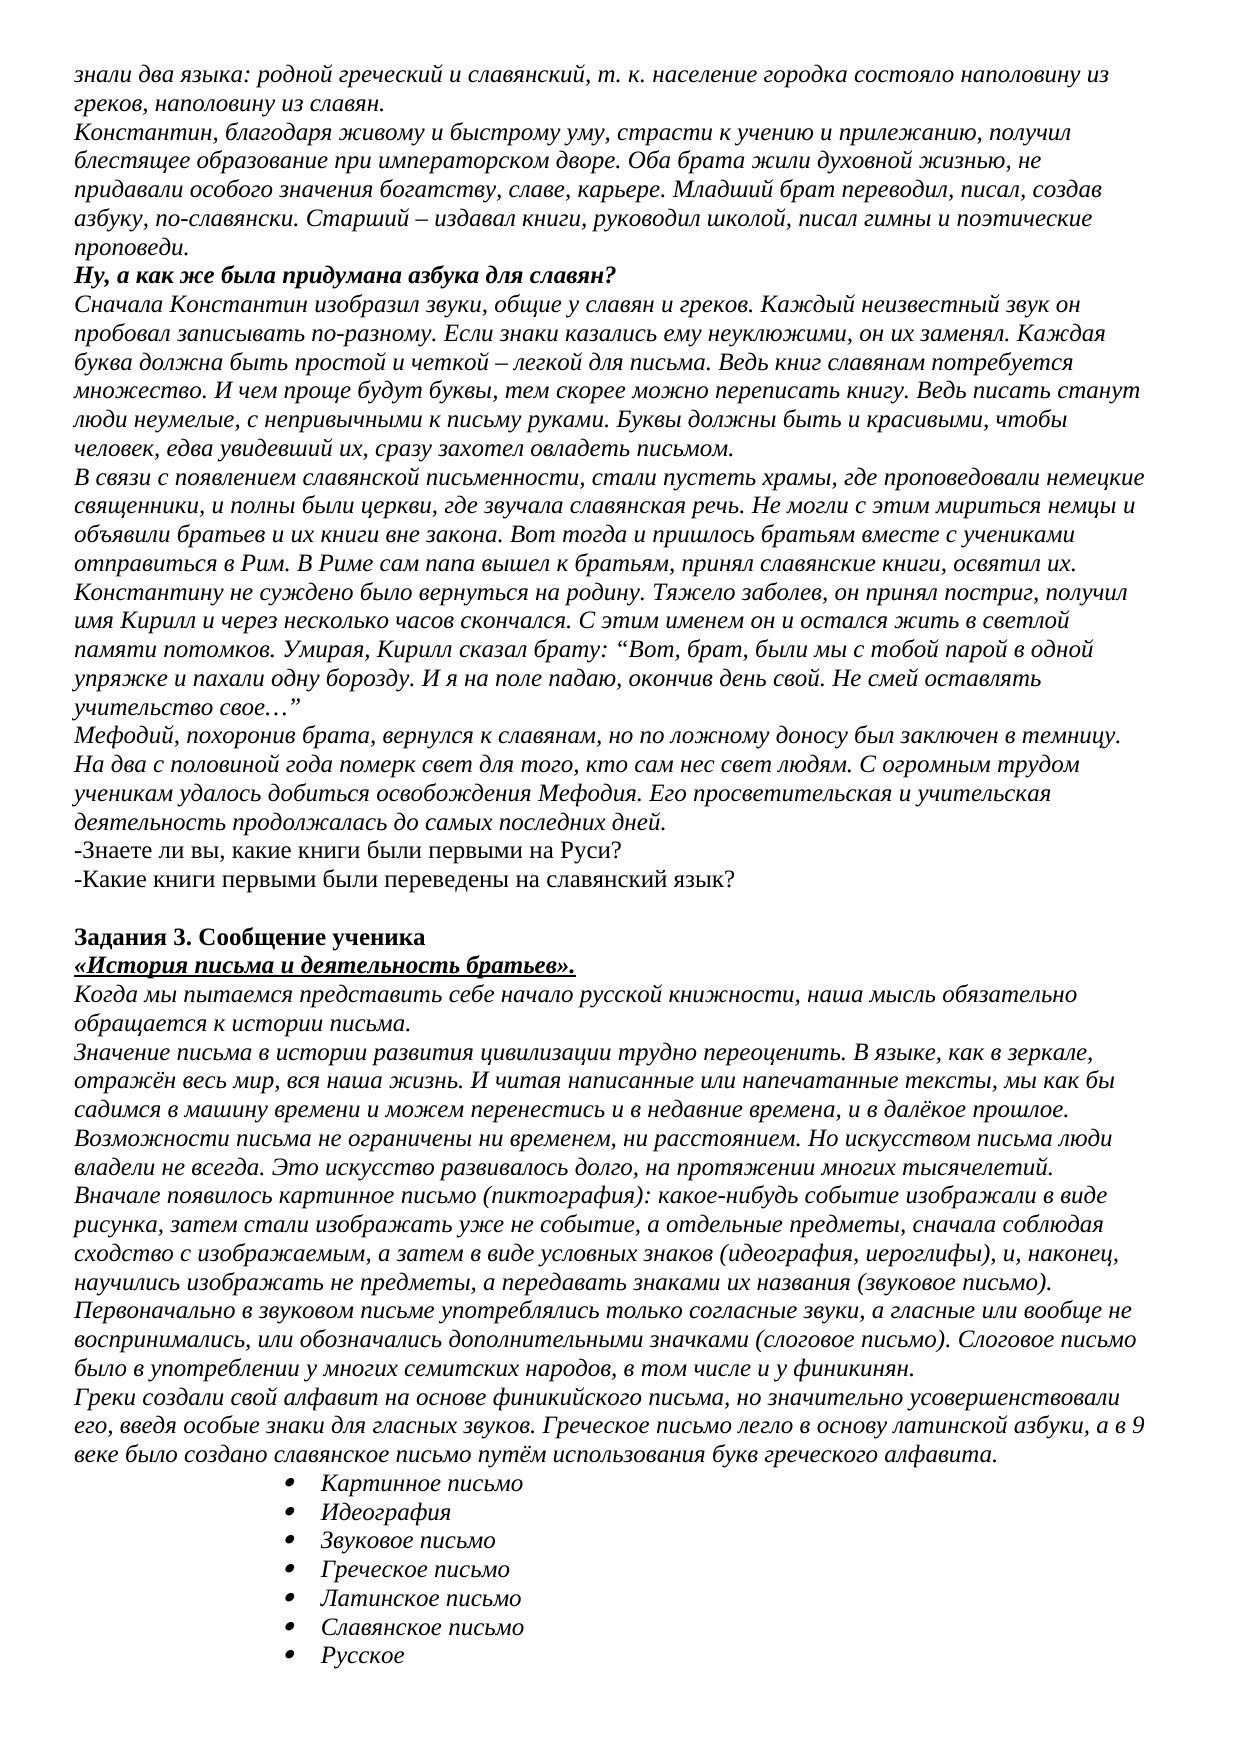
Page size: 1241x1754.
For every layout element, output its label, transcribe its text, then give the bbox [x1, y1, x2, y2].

list Славянское письмо [283, 1612, 1152, 1640]
list Картинное письмо [283, 1468, 1152, 1497]
text Греки создали свой алфавит на основе финикийского письма, но значительно усовершенствовали его, введя особые знаки для гласных звуков. Греческое письмо легло в основу латинской азбуки, а в 9 веке было создано славянское письмо путём использования букв греческого алфавита. [74, 1382, 1152, 1468]
text Константину не суждено было вернуться на родину. Тяжело заболев, он принял постриг, получил имя Кирилл и через несколько часов скончался. С этим именем он и остался жить в светлой памяти потомков. Умирая, Кирилл сказал брату: “Вот, брат, были мы с тобой парой в одной упряжке и пахали одну борозду. И я на поле падаю, окончив день свой. Не смей оставлять учительство свое…” [74, 577, 1152, 720]
text «История письма и деятельность братьев». [74, 950, 1152, 979]
text Сначала Константин изобразил звуки, общие у славян и греков. Каждый неизвестный звук он пробовал записывать по-разному. Если знаки казались ему неуклюжими, он их заменял. Каждая буква должна быть простой и четкой – легкой для письма. Ведь книг славянам потребуется множество. И чем проще будут буквы, тем скорее можно переписать книгу. Ведь писать станут люди неумелые, с непривычными к письму руками. Буквы должны быть и красивыми, чтобы человек, едва увидевший их, сразу захотел овладеть письмом. [74, 289, 1152, 462]
text Мефодий, похоронив брата, вернулся к славянам, но по ложному доносу был заключен в темницу. На два с половиной года померк свет для того, кто сам нес свет людям. С огромным трудом ученикам удалось добиться освобождения Мефодия. Его просветительская и учительская деятельность продолжалась до самых последних дней. [74, 720, 1152, 835]
text Ну, а как же была придумана азбука для славян? [74, 260, 1152, 289]
text Когда мы пытаемся представить себе начало русской книжности, наша мысль обязательно обращается к истории письма. [74, 979, 1152, 1037]
list Звуковое письмо [283, 1525, 1152, 1554]
list Русское [283, 1640, 1152, 1669]
text Задания 3. Сообщение ученика [74, 922, 1152, 950]
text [74, 59, 1152, 117]
text В связи с появлением славянской письменности, стали пустеть храмы, где проповедовали немецкие священники, и полны были церкви, где звучала славянская речь. Не могли с этим мириться немцы и объявили братьев и их книги вне закона. Вот тогда и пришлось братьям вместе с учениками отправиться в Рим. В Риме сам папа вышел к братьям, принял славянские книги, освятил их. [74, 462, 1152, 577]
text -Знаете ли вы, какие книги были первыми на Руси? [74, 835, 1152, 864]
text Значение письма в истории развития цивилизации трудно переоценить. В языке, как в зеркале, отражён весь мир, вся наша жизнь. И читая написанные или напечатанные тексты, мы как бы садимся в машину времени и можем перенестись и в недавние времена, и в далёкое прошлое. [74, 1037, 1152, 1123]
list Идеография [283, 1497, 1152, 1525]
list Греческое письмо [283, 1554, 1152, 1583]
text Возможности письма не ограничены ни временем, ни расстоянием. Но искусством письма люди владели не всегда. Это искусство развивалось долго, на протяжении многих тысячелетий. [74, 1123, 1152, 1180]
text Вначале появилось картинное письмо (пиктография): какое-нибудь событие изображали в виде рисунка, затем стали изображать уже не событие, а отдельные предметы, сначала соблюдая сходство с изображаемым, а затем в виде условных знаков (идеография, иероглифы), и, наконец, научились изображать не предметы, а передавать знаками их названия (звуковое письмо). Первоначально в звуковом письме употреблялись только согласные звуки, а гласные или вообще не воспринимались, или обозначались дополнительными значками (слоговое письмо). Слоговое письмо было в употреблении у многих семитских народов, в том числе и у финикинян. [74, 1180, 1152, 1382]
text -Какие книги первыми были переведены на славянский язык? [74, 864, 1152, 893]
text Константин, благодаря живому и быстрому уму, страсти к учению и прилежанию, получил блестящее образование при императорском дворе. Оба брата жили духовной жизнью, не придавали особого значения богатству, славе, карьере. Младший брат переводил, писал, создав азбуку, по-славянски. Старший – издавал книги, руководил школой, писал гимны и поэтические проповеди. [74, 117, 1152, 260]
list Латинское письмо [283, 1583, 1152, 1612]
